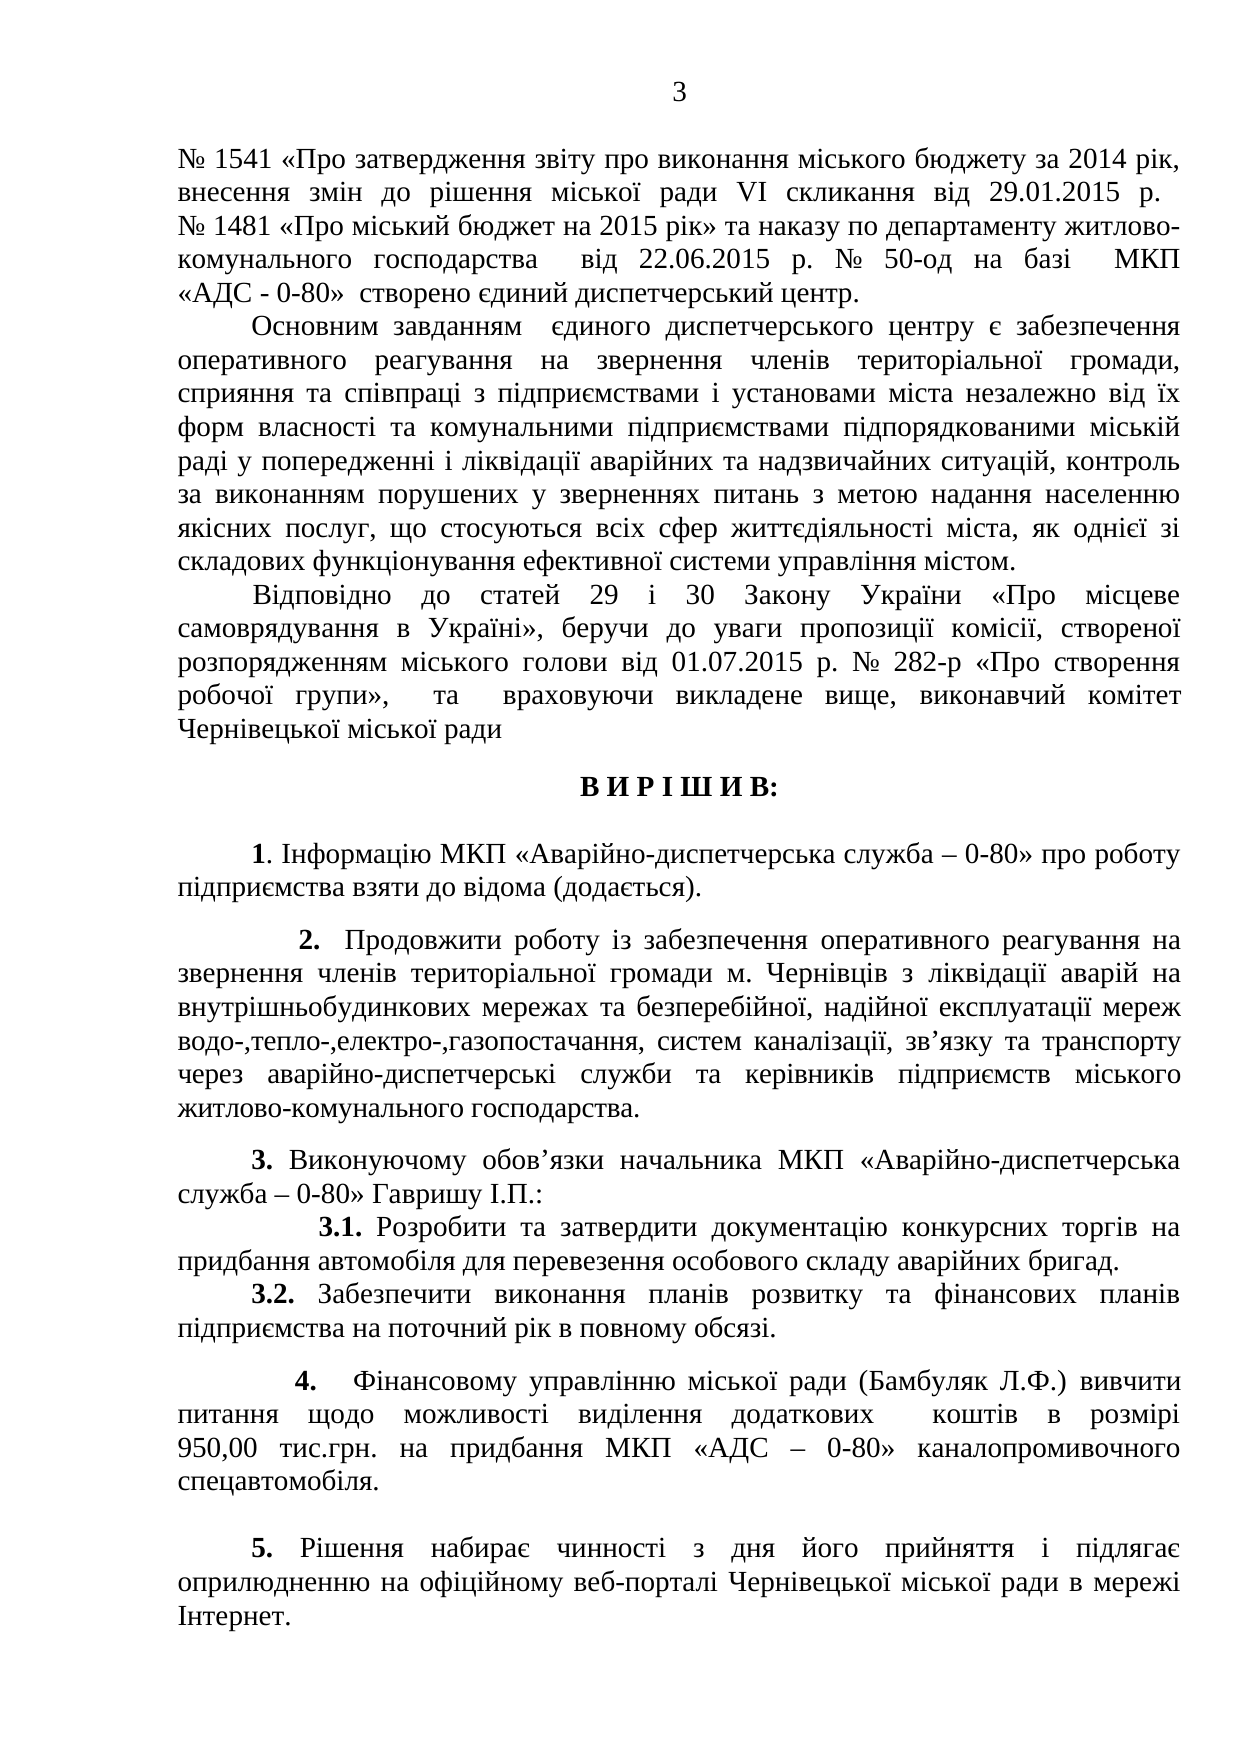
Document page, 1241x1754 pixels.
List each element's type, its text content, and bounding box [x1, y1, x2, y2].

text 3.1. Розробити та затвердити документацію конкурсних торгів на придбання автомобіля для перевезення особового складу аварійних бригад. [177, 1209, 1181, 1277]
text 1. Інформацію МКП «Аварійно-диспетчерська служба – 0-80» про роботу підприємства взяти до відома (додається). [177, 836, 1181, 903]
text 2. Продовжити роботу із забезпечення оперативного реагування на звернення членів територіальної громади м. Чернівців з ліквідації аварій на внутрішньобудинкових мережах та безперебійної, надійної експлуатації мереж водо-,тепло-,електро-,газопостачання, систем каналізації, зв’язку та транспорту через аварійно-диспетчерські служби та керівників підприємств міського житлово-комунального господарства. [177, 922, 1181, 1123]
text 3. Виконуючому обов’язки начальника МКП «Аварійно-диспетчерська служба – 0-80» Гавришу І.П.: [177, 1142, 1181, 1209]
text Основним завданням єдиного диспетчерського центру є забезпечення оперативного реагування на звернення членів територіальної громади, сприяння та співпраці з підприємствами і установами міста незалежно від їх форм власності та комунальними підприємствами підпорядкованими міській раді у попередженні і ліквідації аварійних та надзвичайних ситуацій, контроль за виконанням порушених у зверненнях питань з метою надання населенню якісних послуг, що стосуються всіх сфер життєдіяльності міста, як однієї зі складових функціонування ефективної системи управління містом. [177, 308, 1181, 577]
title 5. Рішення набирає чинності з дня його прийняття і підлягає оприлюдненню на офіційному веб-порталі Чернівецької міської ради в мережі Інтернет. [177, 1531, 1181, 1631]
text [177, 141, 1181, 308]
text 3.2. Забезпечити виконання планів розвитку та фінансових планів підприємства на поточний рік в повному обсязі. [177, 1277, 1181, 1344]
text 4. Фінансовому управлінню міської ради (Бамбуляк Л.Ф.) вивчити питання щодо можливості виділення додаткових коштів в розмірі 950,00 тис.грн. на придбання МКП «АДС – 0-80» каналопромивочного спецавтомобіля. [177, 1363, 1181, 1497]
text В И Р І Ш И В: [177, 769, 1181, 802]
text Відповідно до статей 29 і 30 Закону України «Про місцеве самоврядування в Україні», беручи до уваги пропозиції комісії, створеної розпорядженням міського голови від 01.07.2015 р. № 282-р «Про створення робочої групи», та враховуючи викладене вище, виконавчий комітет Чернівецької міської ради [177, 577, 1181, 744]
